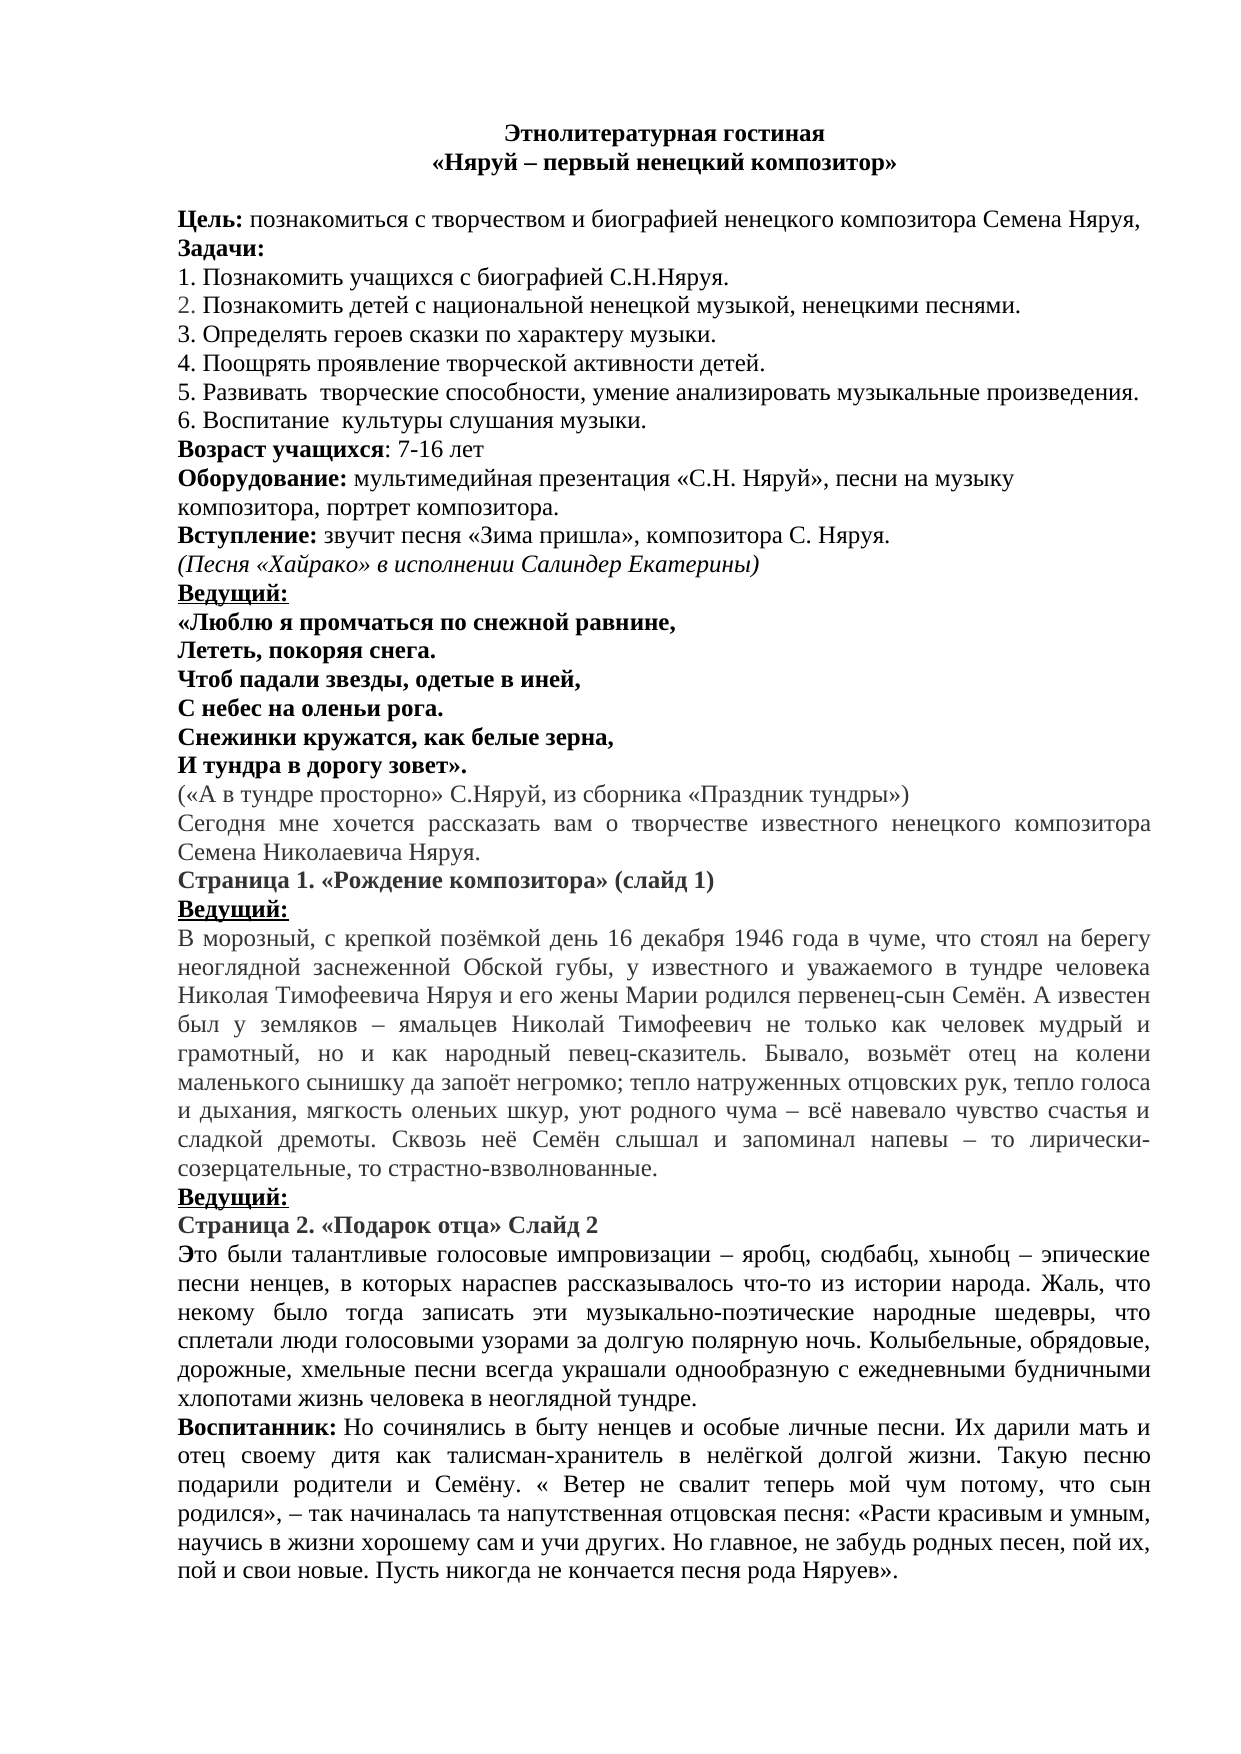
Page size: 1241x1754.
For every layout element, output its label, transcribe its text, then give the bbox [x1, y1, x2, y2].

text Чтоб падали звезды, одетые в иней, [177, 664, 1152, 693]
text «Люблю я промчаться по снежной равнине, [177, 607, 1152, 636]
text («А в тундре просторно» С.Няруй, из сборника «Праздник тундры») [177, 779, 1152, 808]
text Лететь, покоряя снега. [177, 636, 1152, 664]
text И тундра в дорогу зовет». [177, 751, 1152, 779]
text Ведущий: [177, 1182, 1152, 1211]
text 5. Развивать творческие способности, умение анализировать музыкальные произведения. [177, 377, 1152, 406]
text «Няруй – первый ненецкий композитор» [177, 147, 1152, 176]
text Сегодня мне хочется рассказать вам о творчестве известного ненецкого композитора Семена Николаевича Няруя. [177, 808, 1152, 866]
text Это были талантливые голосовые импровизации – яробц, сюдбабц, хынобц – эпические песни ненцев, в которых нараспев рассказывалось что-то из истории народа. Жаль, что некому было тогда записать эти музыкально-поэтические народные шедевры, что сплетали люди голосовыми узорами за долгую полярную ночь. Колыбельные, обрядовые, дорожные, хмельные песни всегда украшали однообразную с ежедневными будничными хлопотами жизнь человека в неоглядной тундре. [177, 1239, 1152, 1412]
text С небес на оленьи рога. [177, 693, 1152, 722]
text 6. Воспитание культуры слушания музыки. Возраст учащихся: 7-16 лет Оборудование: мультимедийная презентация «С.Н. Няруй», песни на музыку композитора, портрет композитора. [177, 406, 1152, 521]
text В морозный, с крепкой позёмкой день 16 декабря 1946 года в чуме, что стоял на берегу неоглядной заснеженной Обской губы, у известного и уважаемого в тундре человека Николая Тимофеевича Няруя и его жены Марии родился первенец-сын Семён. А известен был у земляков – ямальцев Николай Тимофеевич не только как человек мудрый и грамотный, но и как народный певец-сказитель. Бывало, возьмёт отец на колени маленького сынишку да запоёт негромко; тепло натруженных отцовских рук, тепло голоса и дыхания, мягкость оленьих шкур, уют родного чума – всё навевало чувство счастья и сладкой дремоты. Сквозь неё Семён слышал и запоминал напевы – то лирически-созерцательные, то страстно-взволнованные. [177, 923, 1152, 1182]
text Воспитанник: Но сочинялись в быту ненцев и особые личные песни. Их дарили мать и отец своему дитя как талисман-хранитель в нелёгкой долгой жизни. Такую песню подарили родители и Семёну. « Ветер не свалит теперь мой чум потому, что сын родился», – так начиналась та напутственная отцовская песня: «Расти красивым и умным, научись в жизни хорошему сам и учи других. Но главное, не забудь родных песен, пой их, пой и свои новые. Пусть никогда не кончается песня рода Няруев». [177, 1412, 1152, 1584]
text 3. Определять героев сказки по характеру музыки. [177, 319, 1152, 348]
text Ведущий: [177, 894, 1152, 923]
text Этнолитературная гостиная [177, 118, 1152, 147]
text Цель: познакомиться с творчеством и биографией ненецкого композитора Семена Няруя, [177, 204, 1152, 233]
text Вступление: звучит песня «Зима пришла», композитора С. Няруя. [177, 521, 1152, 549]
text Задачи: [177, 233, 1152, 262]
text Снежинки кружатся, как белые зерна, [177, 722, 1152, 751]
text Страница 1. «Рождение композитора» (слайд 1) [177, 866, 1152, 894]
text (Песня «Хайрако» в исполнении Салиндер Екатерины) [177, 549, 1152, 578]
text 2. Познакомить детей с национальной ненецкой музыкой, ненецкими песнями. [177, 291, 1152, 319]
text Ведущий: [177, 578, 1152, 607]
text 4. Поощрять проявление творческой активности детей. [177, 348, 1152, 377]
text 1. Познакомить учащихся с биографией С.Н.Няруя. [177, 262, 1152, 291]
text Страница 2. «Подарок отца» Слайд 2 [177, 1211, 1152, 1239]
